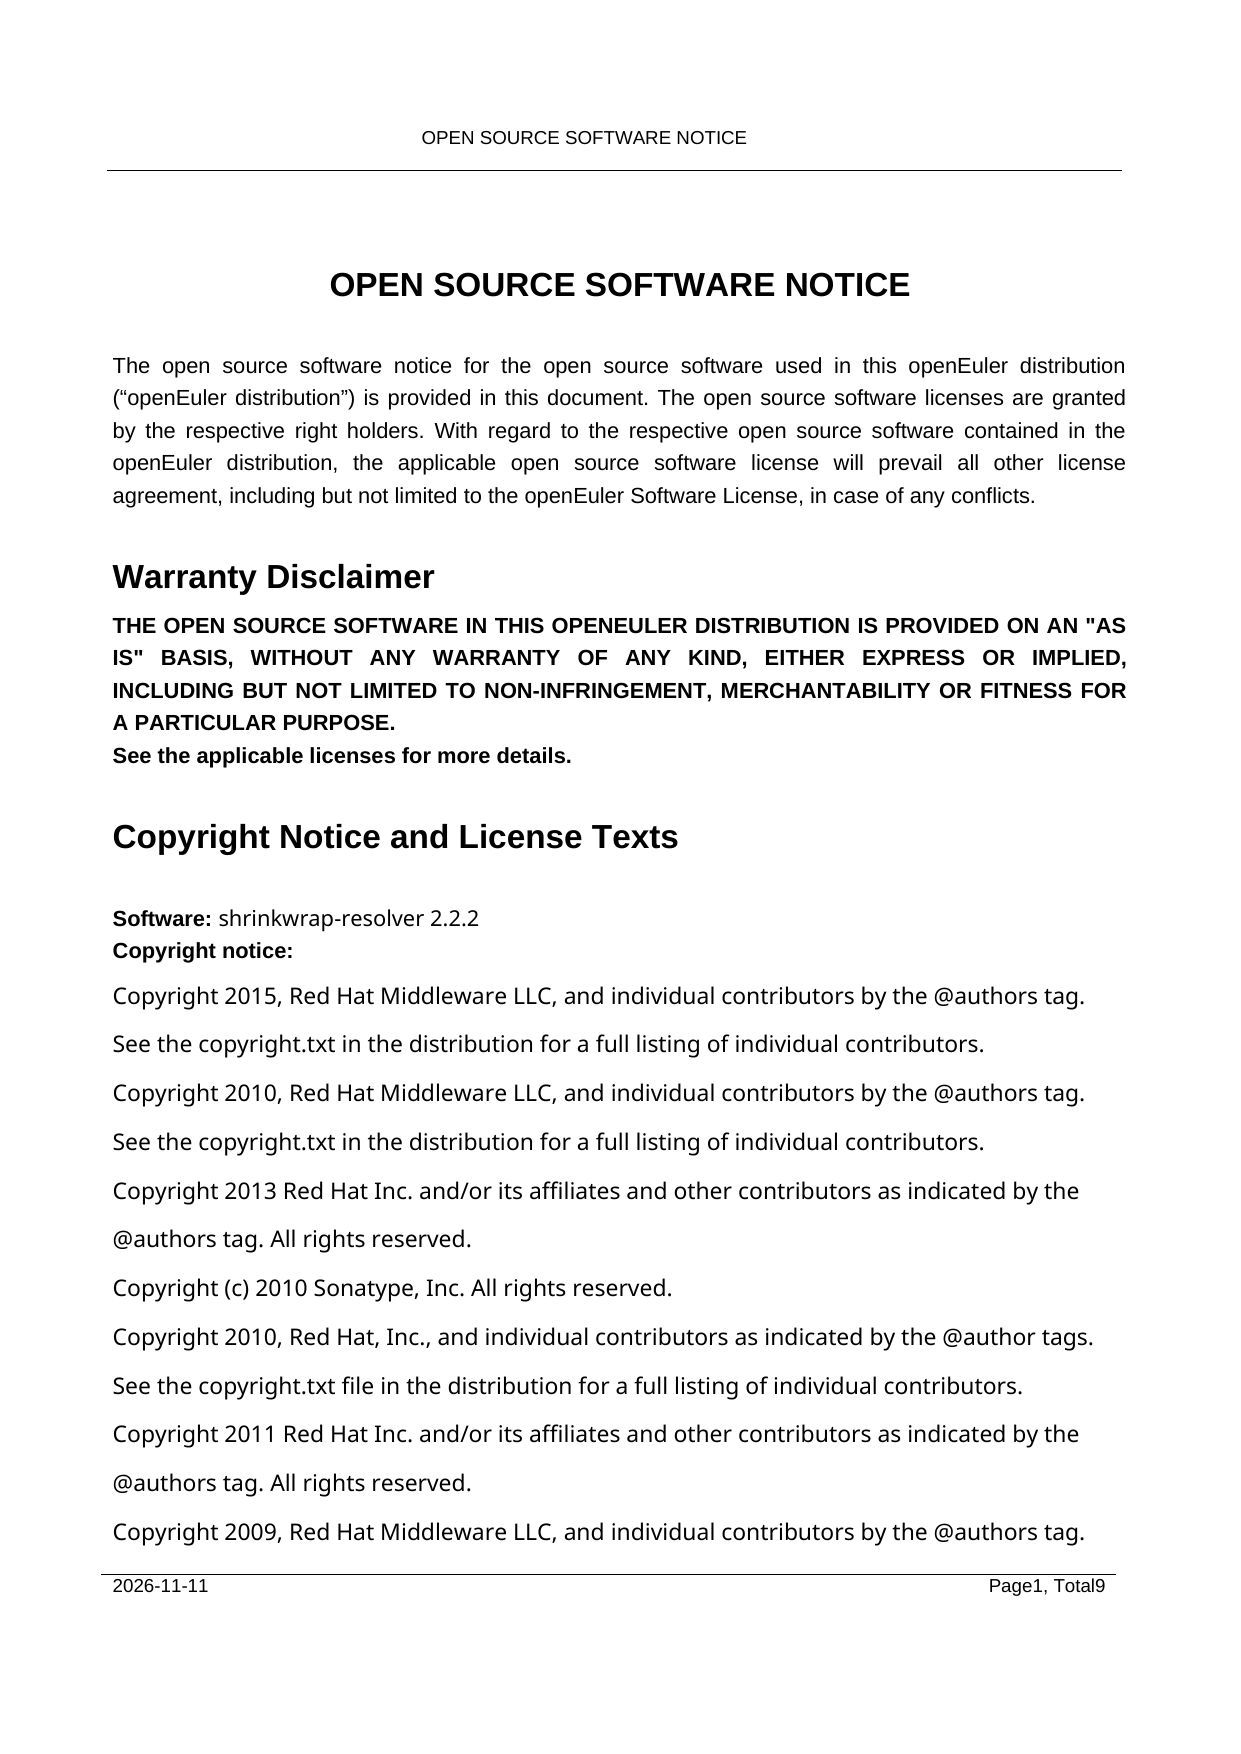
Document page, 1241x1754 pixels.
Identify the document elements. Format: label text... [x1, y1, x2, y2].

text Copyright Notice and License Texts [112, 804, 1128, 869]
text The open source software notice for the open source software used in this openEuler distribution (“openEuler distribution”) is provided in this document. The open source software licenses are granted by the respective right holders. With regard to the respective open source software contained in the openEuler distribution, the applicable open source software license will prevail all other license agreement, including but not limited to the openEuler Software License, in case of any conflicts. [112, 349, 1128, 511]
text Software: shrinkwrap-resolver 2.2.2 [112, 901, 1128, 934]
text THE OPEN SOURCE SOFTWARE IN THIS OPENEULER DISTRIBUTION IS PROVIDED ON AN "AS IS" BASIS, WITHOUT ANY WARRANTY OF ANY KIND, EITHER EXPRESS OR IMPLIED, INCLUDING BUT NOT LIMITED TO NON-INFRINGEMENT, MERCHANTABILITY OR FITNESS FOR A PARTICULAR PURPOSE. See the applicable licenses for more details. [112, 609, 1128, 771]
text OPEN SOURCE SOFTWARE NOTICE [112, 251, 1128, 316]
text Copyright notice: [112, 934, 1128, 966]
text Warranty Disclaimer [112, 544, 1128, 609]
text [112, 979, 1128, 1548]
